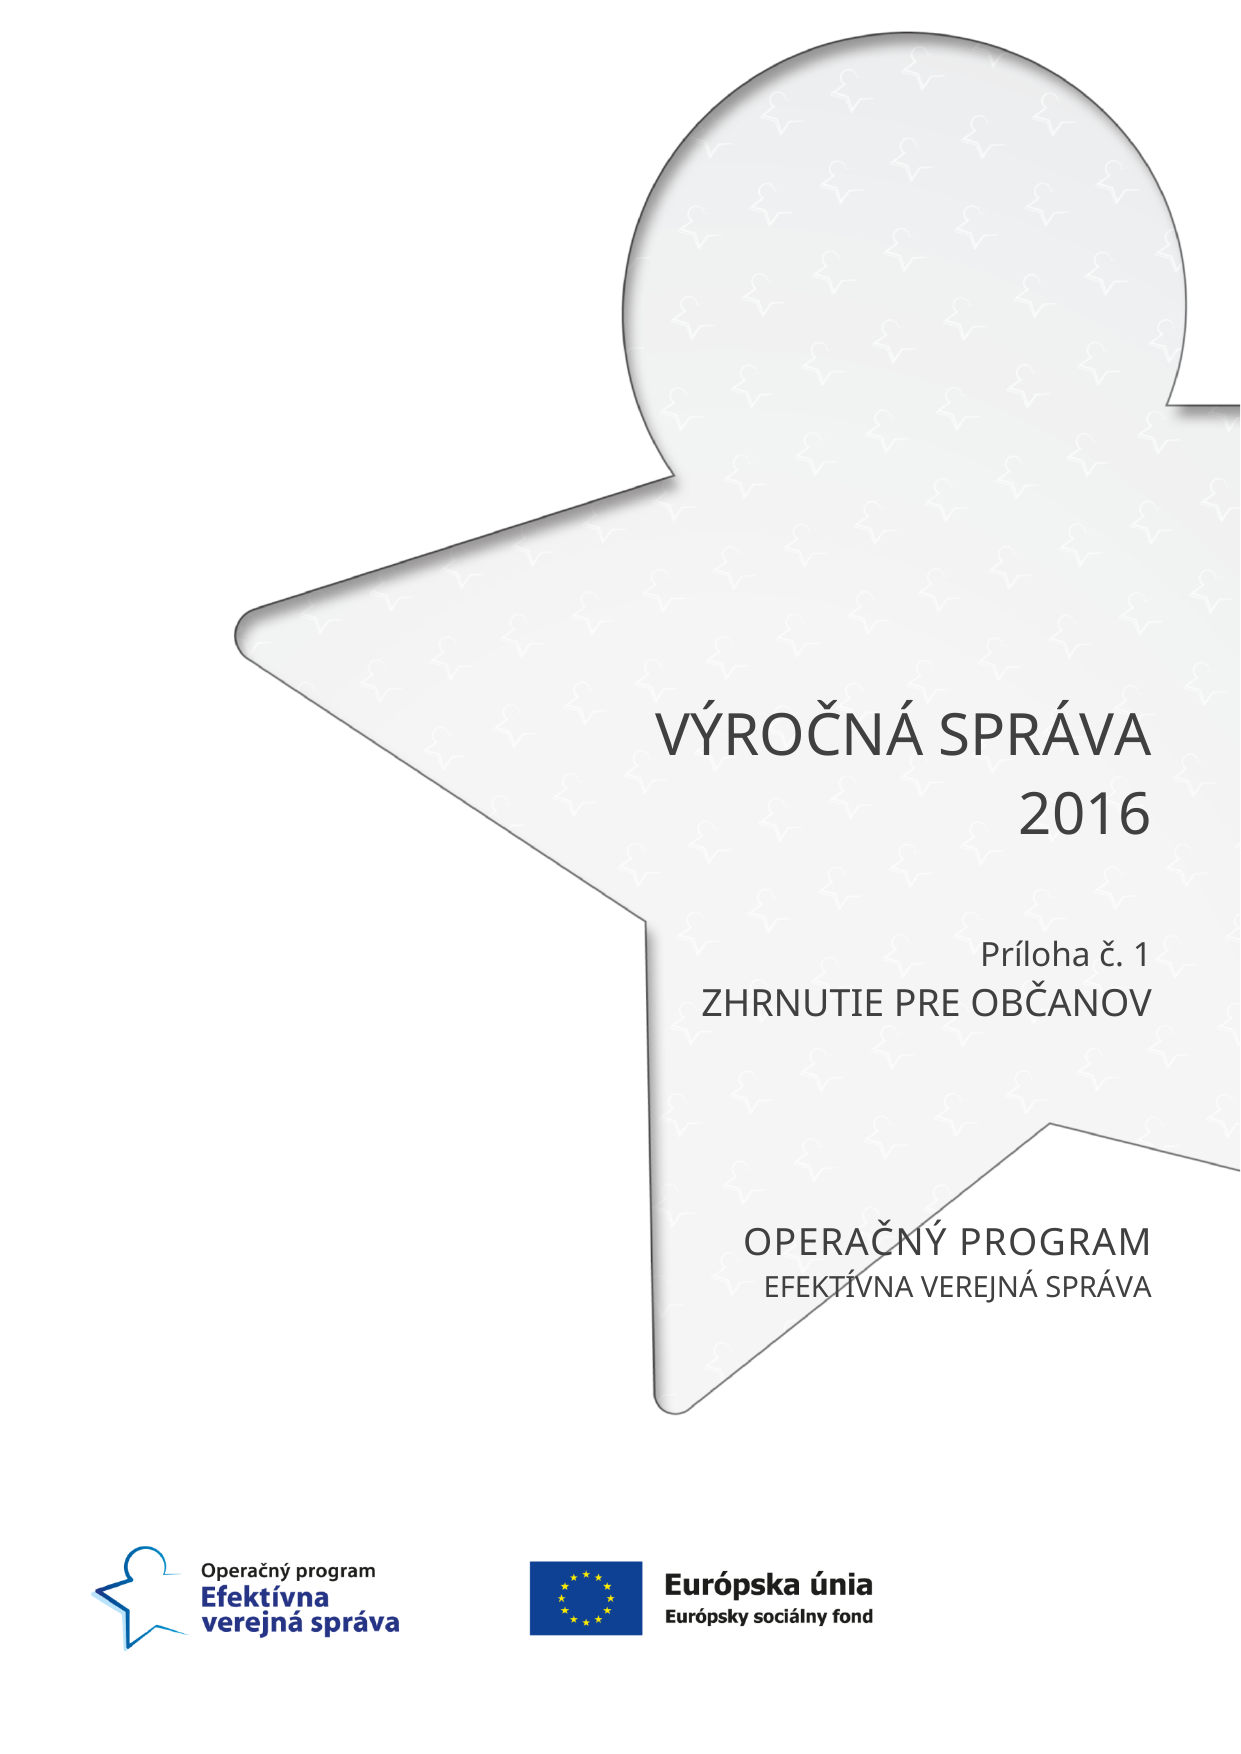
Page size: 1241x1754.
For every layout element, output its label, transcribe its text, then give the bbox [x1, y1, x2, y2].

text OPERAČNÝ PROGRAM EFEKTÍVNA VEREJNÁ SPRÁVA [553, 1215, 1152, 1306]
text VÝROČNÁ SPRÁVA [384, 693, 1152, 772]
text Príloha č. 1 [384, 931, 1152, 977]
text 2016 [384, 772, 1152, 852]
picture [27, 4, 1241, 1707]
text ZHRNUTIE PRE OBČANOV [384, 977, 1152, 1028]
